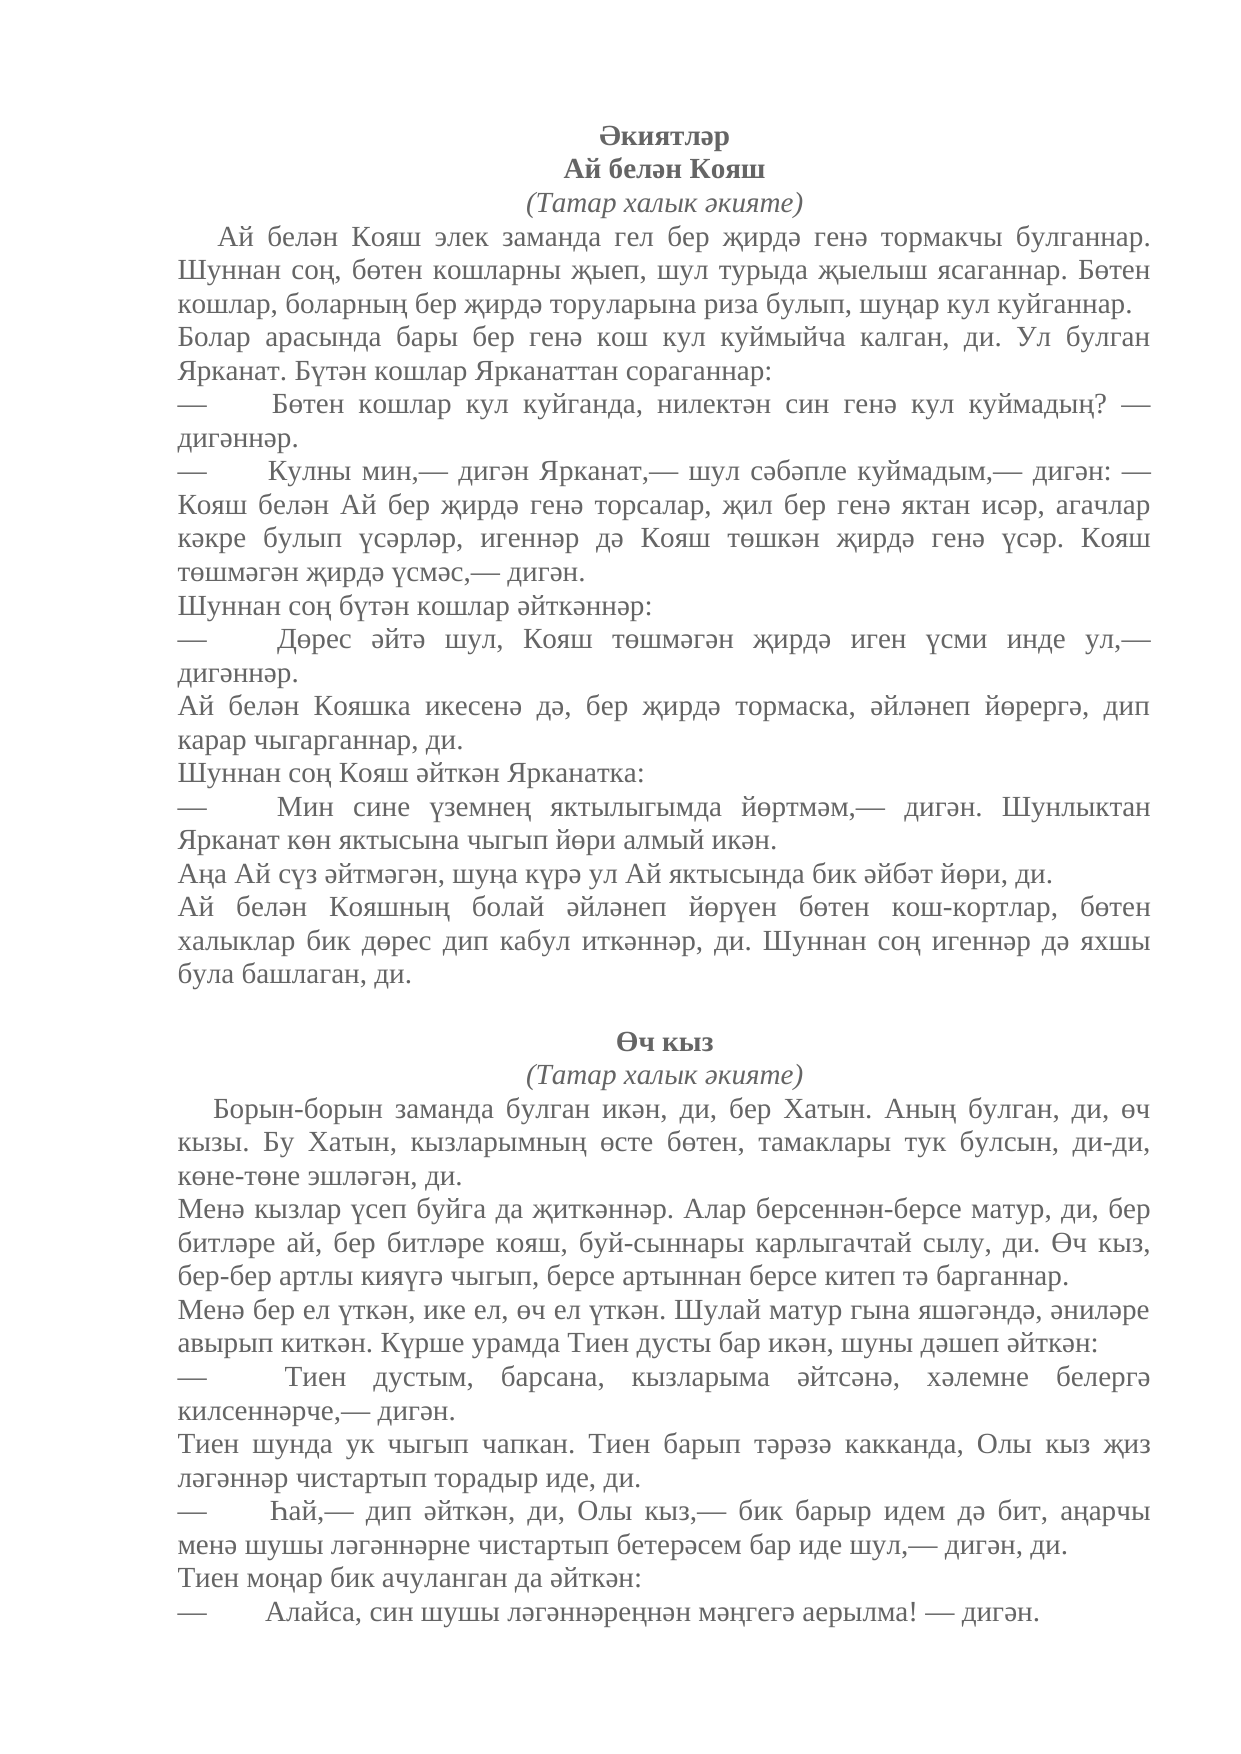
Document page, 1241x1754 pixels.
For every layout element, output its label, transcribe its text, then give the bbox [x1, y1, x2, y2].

text Ай белән Кояш [177, 152, 1152, 185]
text Шуннан соң бүтән кошлар әйткәннәр: [177, 588, 1152, 621]
text Менә кызлар үсеп буйга да җиткәннәр. Алар берсеннән-берсе матур, ди, бер битләре ай, бер битләре кояш, буй-сыннары карлыгачтай сылу, ди. Өч кыз, бер-бер артлы кияүгә чыгып, берсе артыннан берсе китеп тә барганнар. [177, 1191, 1152, 1292]
text — Һай,— дип әйткән, ди, Олы кыз,— бик барыр идем дә бит, аңарчы менә шушы ләгәннәрне чистартып бетерәсем бар иде шул,— дигән, ди. [177, 1493, 1152, 1560]
text Өч кыз [177, 1024, 1152, 1057]
text — Алайса, син шушы ләгәннәреңнән мәңгегә аерылма! — дигән. [177, 1594, 1152, 1627]
text Ай белән Кояшның болай әйләнеп йөрүен бөтен кош-кортлар, бөтен халыклар бик дөрес дип кабул иткәннәр, ди. Шуннан соң игеннәр дә яхшы була башлаган, ди. [177, 889, 1152, 990]
text (Татар халык әкияте) [177, 1057, 1152, 1091]
text — Мин сине үземнең яктылыгымда йөртмәм,— дигән. Шунлыктан Ярканат көн яктысына чыгып йөри алмый икән. [177, 789, 1152, 856]
text Тиен моңар бик ачуланган да әйткән: [177, 1560, 1152, 1594]
text Ай белән Кояш элек заманда гел бер җирдә генә тормакчы булганнар. Шуннан соң, бөтен кошларны җыеп, шул турыда җыелыш ясаганнар. Бөтен кошлар, боларның бер җирдә торуларына риза булып, шуңар кул куйганнар. [177, 219, 1152, 319]
text — Бөтен кошлар кул куйганда, нилектән син генә кул куймадың? — дигәннәр. [177, 386, 1152, 453]
text Аңа Ай сүз әйтмәгән, шуңа күрә ул Ай яктысында бик әйбәт йөри, ди. [177, 856, 1152, 889]
text — Дөрес әйтә шул, Кояш төшмәгән җирдә иген үсми инде ул,— дигәннәр. [177, 621, 1152, 688]
text — Кулны мин,— дигән Ярканат,— шул сәбәпле куймадым,— дигән: — Кояш белән Ай бер җирдә генә торсалар, җил бер генә яктан исәр, агачлар кәкре булып үсәрләр, игеннәр дә Кояш төшкән җирдә генә үсәр. Кояш төшмәгән җирдә үсмәс,— дигән. [177, 453, 1152, 588]
text Ай белән Кояшка икесенә дә, бер җирдә тормаска, әйләнеп йөрергә, дип карар чыгарганнар, ди. [177, 688, 1152, 755]
text Тиен шунда ук чыгып чапкан. Тиен барып тәрәзә какканда, Олы кыз җиз ләгәннәр чистартып торадыр иде, ди. [177, 1426, 1152, 1493]
text Борын-борын заманда булган икән, ди, бер Хатын. Аның булган, ди, өч кызы. Бу Хатын, кызларымның өсте бөтен, тамаклары тук булсын, ди-ди, көне-төне эшләгән, ди. [177, 1091, 1152, 1191]
text Менә бер ел үткән, ике ел, өч ел үткән. Шулай матур гына яшәгәндә, әниләре авырып киткән. Күрше урамда Тиен дусты бар икән, шуны дәшеп әйткән: [177, 1292, 1152, 1359]
text — Тиен дустым, барсана, кызларыма әйтсәнә, хәлемне белергә килсеннәрче,— дигән. [177, 1359, 1152, 1426]
text Шуннан соң Кояш әйткән Ярканатка: [177, 755, 1152, 789]
text Әкиятләр [177, 118, 1152, 152]
text (Татар халык әкияте) [177, 185, 1152, 219]
text Болар арасында бары бер генә кош кул куймыйча калган, ди. Ул булган Ярканат. Бүтән кошлар Ярканаттан сораганнар: [177, 319, 1152, 386]
